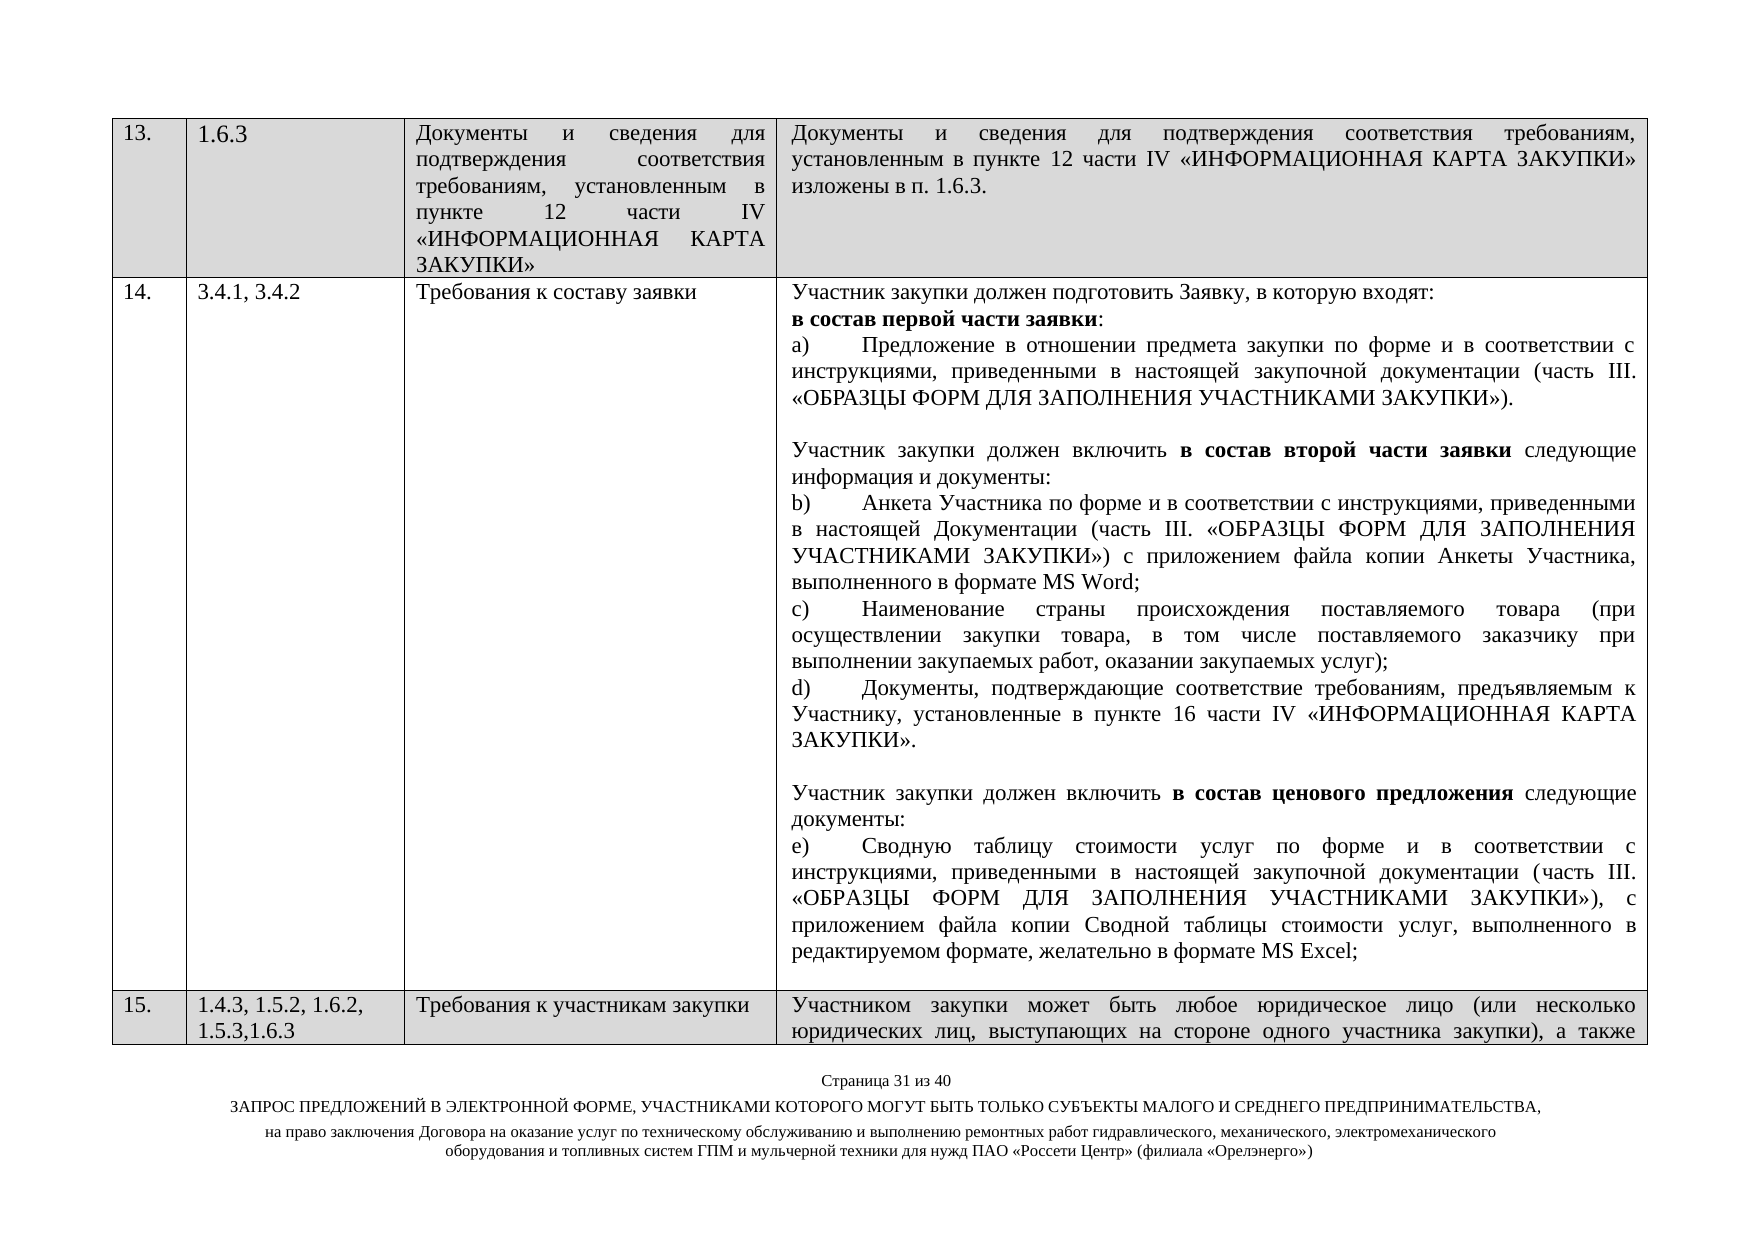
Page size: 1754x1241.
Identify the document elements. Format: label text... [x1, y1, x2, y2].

table_cell 1.6.3 [187, 119, 404, 277]
table_cell [113, 278, 186, 990]
table_cell [113, 991, 186, 1044]
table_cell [187, 991, 404, 1044]
table_cell 3.4.1, 3.4.2 [187, 278, 404, 990]
table_cell [113, 119, 186, 277]
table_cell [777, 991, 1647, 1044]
table_cell Документы и сведения для подтверждения соответствия требованиям, установленным в пункте 12 части IV «ИНФОРМАЦИОННАЯ КАРТА ЗАКУПКИ» [405, 119, 776, 277]
table_cell Требования к составу заявки [405, 278, 776, 990]
table_cell Документы и сведения для подтверждения соответствия требованиям, установленным в пункте 12 части IV «ИНФОРМАЦИОННАЯ КАРТА ЗАКУПКИ» изложены в п. 1.6.3. [777, 119, 1647, 277]
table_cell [405, 991, 776, 1044]
table_cell Участник закупки должен подготовить Заявку, в которую входят: в состав первой части заявки: Предложение в отношении предмета закупки по форме и в соответствии с инструкциями, приведенными в настоящей закупочной документации (часть III. «ОБРАЗЦЫ ФОРМ ДЛЯ ЗАПОЛНЕНИЯ УЧАСТНИКАМИ ЗАКУПКИ»). Участник закупки должен включить в состав второй части заявки следующие информация и документы: Анкета Участника по форме и в соответствии с инструкциями, приведенными в настоящей Документации (часть III. «ОБРАЗЦЫ ФОРМ ДЛЯ ЗАПОЛНЕНИЯ УЧАСТНИКАМИ ЗАКУПКИ») с приложением файла копии Анкеты Участника, выполненного в формате MS Word; Наименование страны происхождения поставляемого товара (при осуществлении закупки товара, в том числе поставляемого заказчику при выполнении закупаемых работ, оказании закупаемых услуг); Документы, подтверждающие соответствие требованиям, предъявляемым к Участнику, установленные в пункте 16 части IV «ИНФОРМАЦИОННАЯ КАРТА ЗАКУПКИ». Участник закупки должен включить в состав ценового предложения следующие документы: Сводную таблицу стоимости услуг по форме и в соответствии с инструкциями, приведенными в настоящей закупочной документации (часть III. «ОБРАЗЦЫ ФОРМ ДЛЯ ЗАПОЛНЕНИЯ УЧАСТНИКАМИ ЗАКУПКИ»), с приложением файла копии Сводной таблицы стоимости услуг, выполненного в редактируемом формате, желательно в формате MS Excel; [777, 278, 1647, 990]
